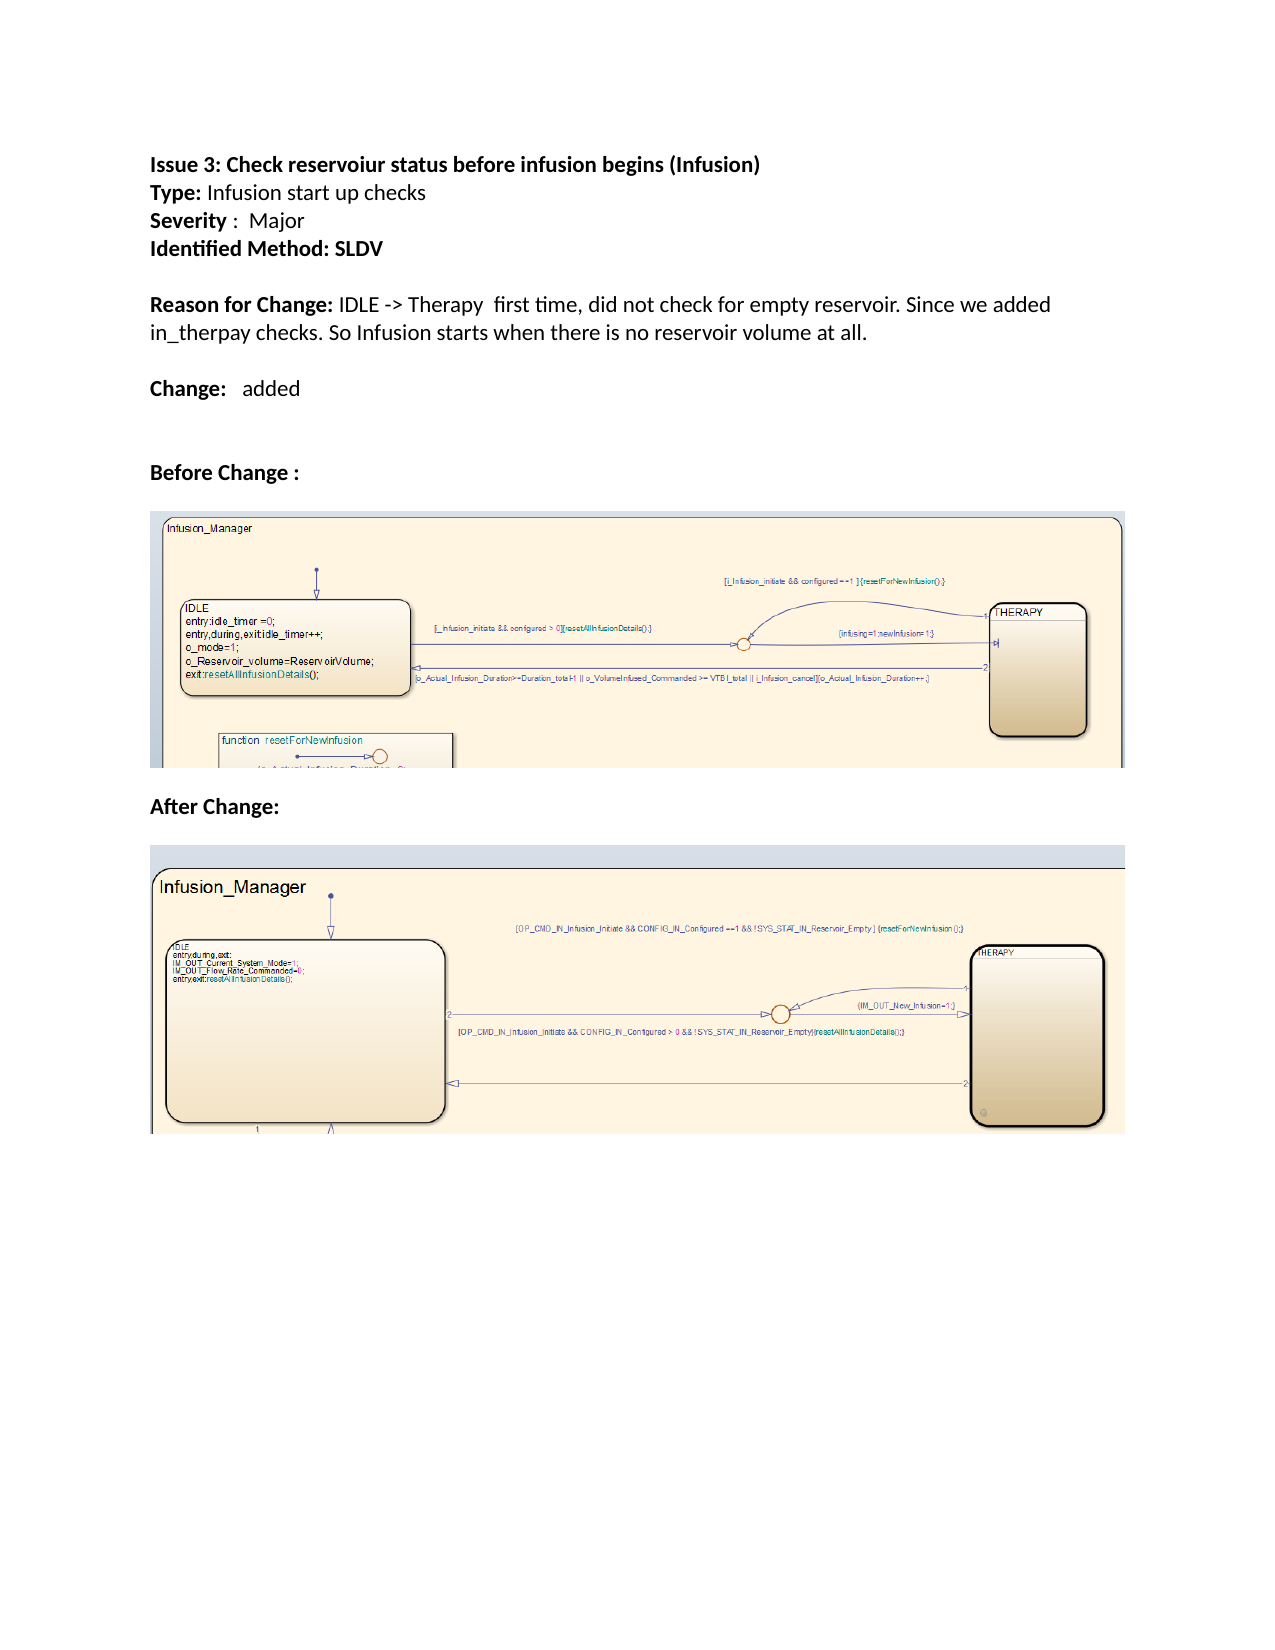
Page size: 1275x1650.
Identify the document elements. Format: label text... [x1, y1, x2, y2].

text Before Change : [150, 458, 1125, 486]
text Severity : Major [150, 206, 1125, 234]
text Reason for Change: IDLE -> Therapy first time, did not check for empty reservoir. Since we added in_therpay checks. So Infusion starts when there is no reservoir volume at all. [150, 290, 1125, 346]
text Change: added [150, 374, 1125, 402]
picture [150, 845, 1125, 1134]
text Type: Infusion start up checks [150, 178, 1125, 206]
text After Change: [150, 792, 1125, 820]
text Identified Method: SLDV [150, 234, 1125, 262]
picture [150, 511, 1125, 768]
text Issue 3: Check reservoiur status before infusion begins (Infusion) [150, 150, 1125, 178]
